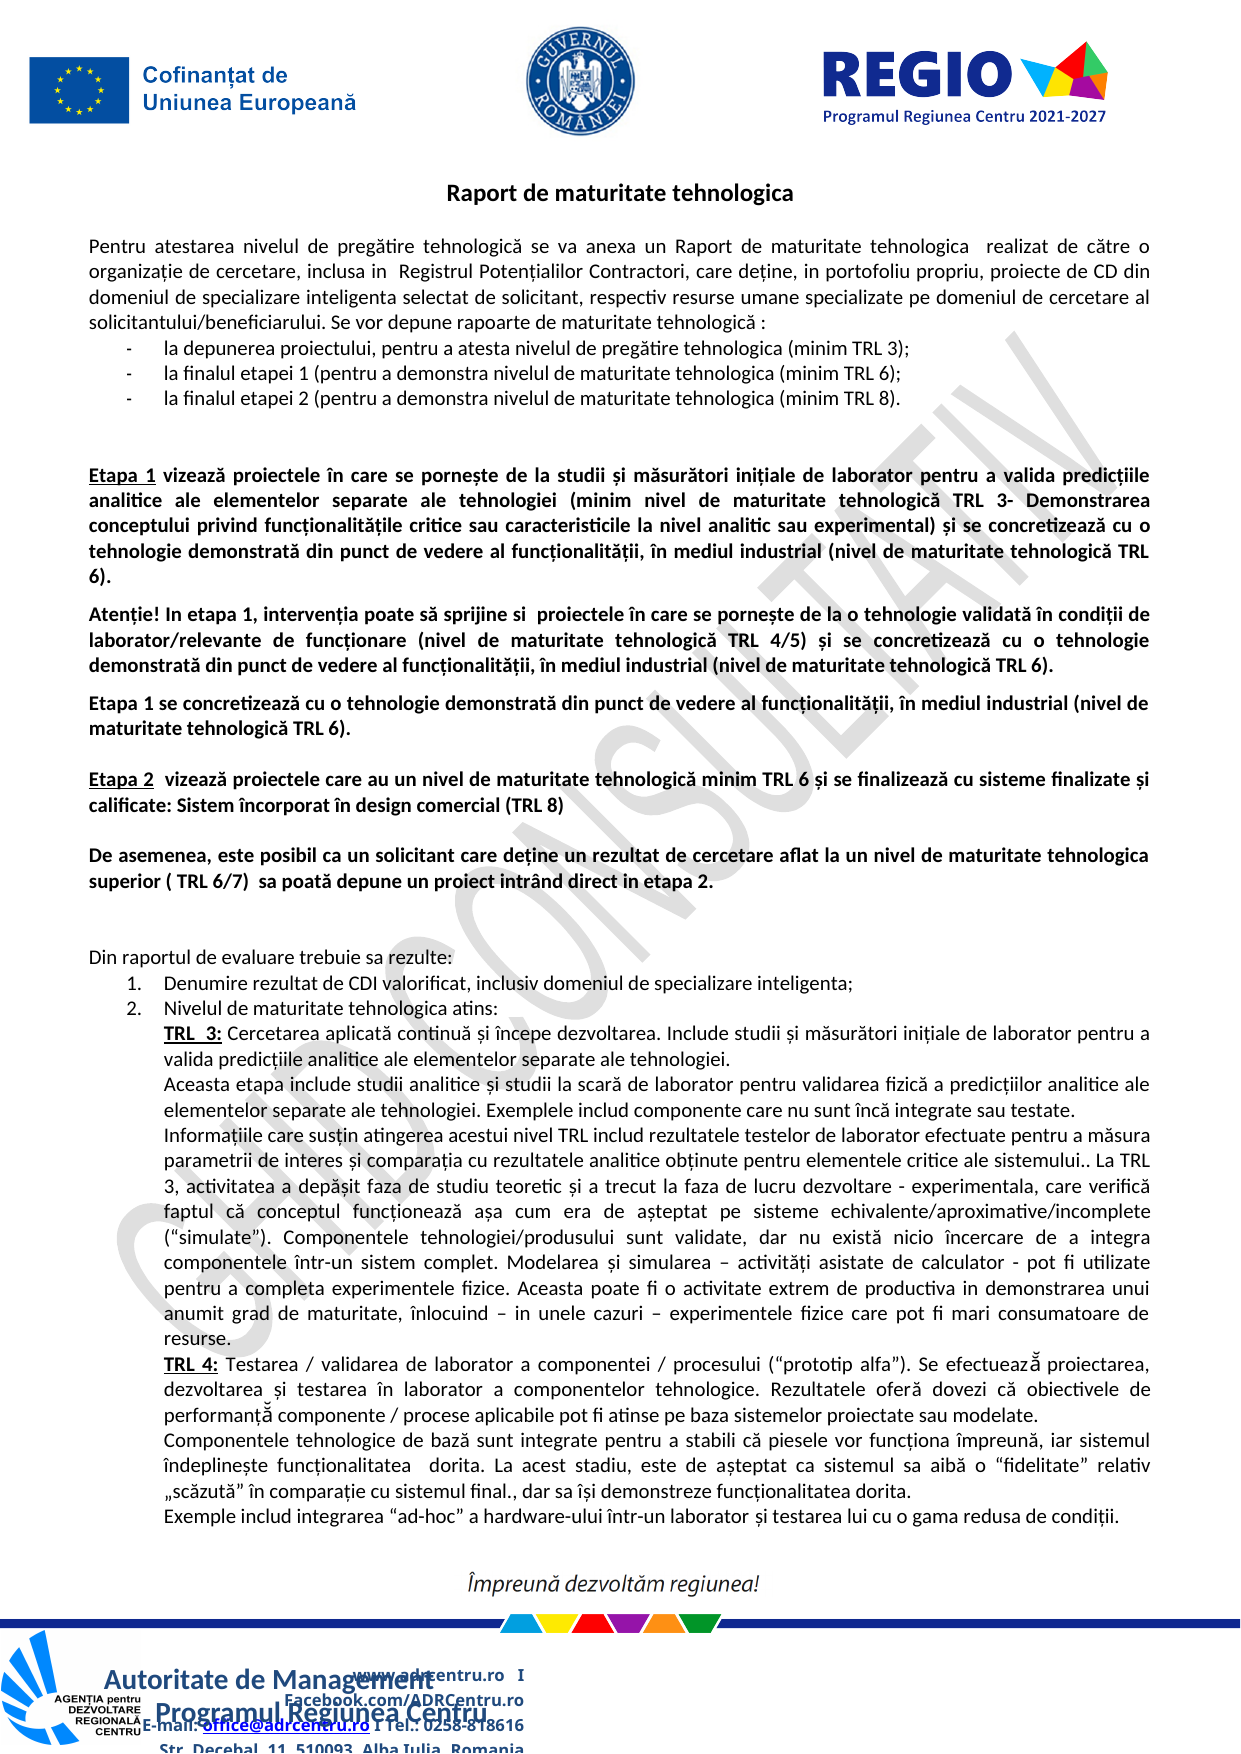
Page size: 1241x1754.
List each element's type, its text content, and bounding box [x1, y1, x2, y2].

picture [506, 0, 651, 154]
list la finalul etapei 1 (pentru a demonstra nivelul de maturitate tehnologica (minim TRL 6); [126, 360, 1152, 386]
text Pentru atestarea nivelul de pregătire tehnologică se va anexa un Raport de maturitate tehnologica realizat de către o organizație de cercetare, inclusa in Registrul Potențialilor Contractori, care deține, in portofoliu propriu, proiecte de CD din domeniul de specializare inteligenta selectat de solicitant, respectiv resurse umane specializate pe domeniul de cercetare al solicitantului/beneficiarului. Se vor depune rapoarte de maturitate tehnologică : [89, 233, 1152, 335]
text Atenție! In etapa 1, intervenția poate să sprijine si proiectele în care se pornește de la o tehnologie validată în condiții de laborator/relevante de funcționare (nivel de maturitate tehnologică TRL 4/5) și se concretizează cu o tehnologie demonstrată din punct de vedere al funcționalității, în mediul industrial (nivel de maturitate tehnologică TRL 6). [89, 601, 1152, 678]
list Componentele tehnologice de bază sunt integrate pentru a stabili că piesele vor funcționa împreună, iar sistemul îndeplinește funcționalitatea dorita. La acest stadiu, este de așteptat ca sistemul sa aibă o “fidelitate” relativ „scăzută” în comparație cu sistemul final., dar sa își demonstreze funcționalitatea dorita. [164, 1427, 1152, 1503]
text Raport de maturitate tehnologica [89, 177, 1152, 208]
list TRL 3: Cercetarea aplicată continuă și începe dezvoltarea. Include studii și măsurători inițiale de laborator pentru a valida predicțiile analitice ale elementelor separate ale tehnologiei. [164, 1021, 1152, 1071]
text De asemenea, este posibil ca un solicitant care deține un rezultat de cercetare aflat la un nivel de maturitate tehnologica superior ( TRL 6/7) sa poată depune un proiect intrând direct in etapa 2. [89, 843, 1152, 893]
text Etapa 2 vizează proiectele care au un nivel de maturitate tehnologică minim TRL 6 și se finalizează cu sisteme finalizate și calificate: Sistem încorporat în design comercial (TRL 8) [89, 766, 1152, 817]
list Aceasta etapa include studii analitice și studii la scară de laborator pentru validarea fizică a predicțiilor analitice ale elementelor separate ale tehnologiei. Exemplele includ componente care nu sunt încă integrate sau testate. [164, 1071, 1152, 1122]
list TRL 4: Testarea / validarea de laborator a componentei / procesului (“prototip alfa”). Se efectuează̆ proiectarea, dezvoltarea și testarea în laborator a componentelor tehnologice. Rezultatele oferă dovezi că obiectivele de performanță̆ componente / procese aplicabile pot fi atinse pe baza sistemelor proiectate sau modelate. [164, 1351, 1152, 1427]
list la depunerea proiectului, pentru a atesta nivelul de pregătire tehnologica (minim TRL 3); [126, 335, 1152, 360]
picture [533, 1614, 1241, 1633]
text Din raportul de evaluare trebuie sa rezulte: [89, 944, 1152, 970]
list Nivelul de maturitate tehnologica atins: [126, 995, 1152, 1021]
list Exemple includ integrarea “ad-hoc” a hardware-ului într-un laborator și testarea lui cu o gama redusa de condiții. [164, 1503, 1152, 1529]
text Etapa 1 vizează proiectele în care se pornește de la studii și măsurători inițiale de laborator pentru a valida predicțiile analitice ale elementelor separate ale tehnologiei (minim nivel de maturitate tehnologică TRL 3- Demonstrarea conceptului privind funcționalitățile critice sau caracteristicile la nivel analitic sau experimental) și se concretizează cu o tehnologie demonstrată din punct de vedere al funcționalității, în mediul industrial (nivel de maturitate tehnologică TRL 6). [89, 462, 1152, 589]
picture [823, 41, 1108, 125]
picture [454, 1571, 773, 1597]
picture [0, 1614, 509, 1745]
picture [25, 53, 383, 128]
text Etapa 1 se concretizează cu o tehnologie demonstrată din punct de vedere al funcționalității, în mediul industrial (nivel de maturitate tehnologică TRL 6). [89, 690, 1152, 741]
list Denumire rezultat de CDI valorificat, inclusiv domeniul de specializare inteligenta; [126, 970, 1152, 995]
list la finalul etapei 2 (pentru a demonstra nivelul de maturitate tehnologica (minim TRL 8). [126, 386, 1152, 411]
list Informațiile care susțin atingerea acestui nivel TRL includ rezultatele testelor de laborator efectuate pentru a măsura parametrii de interes și comparația cu rezultatele analitice obținute pentru elementele critice ale sistemului.. La TRL 3, activitatea a depășit faza de studiu teoretic și a trecut la faza de lucru dezvoltare - experimentala, care verifică faptul că conceptul funcționează așa cum era de așteptat pe sisteme echivalente/aproximative/incomplete (“simulate”). Componentele tehnologiei/produsului sunt validate, dar nu există nicio încercare de a integra componentele într-un sistem complet. Modelarea și simularea – activități asistate de calculator - pot fi utilizate pentru a completa experimentele fizice. Aceasta poate fi o activitate extrem de productiva in demonstrarea unui anumit grad de maturitate, înlocuind – in unele cazuri – experimentele fizice care pot fi mari consumatoare de resurse. [164, 1122, 1152, 1351]
